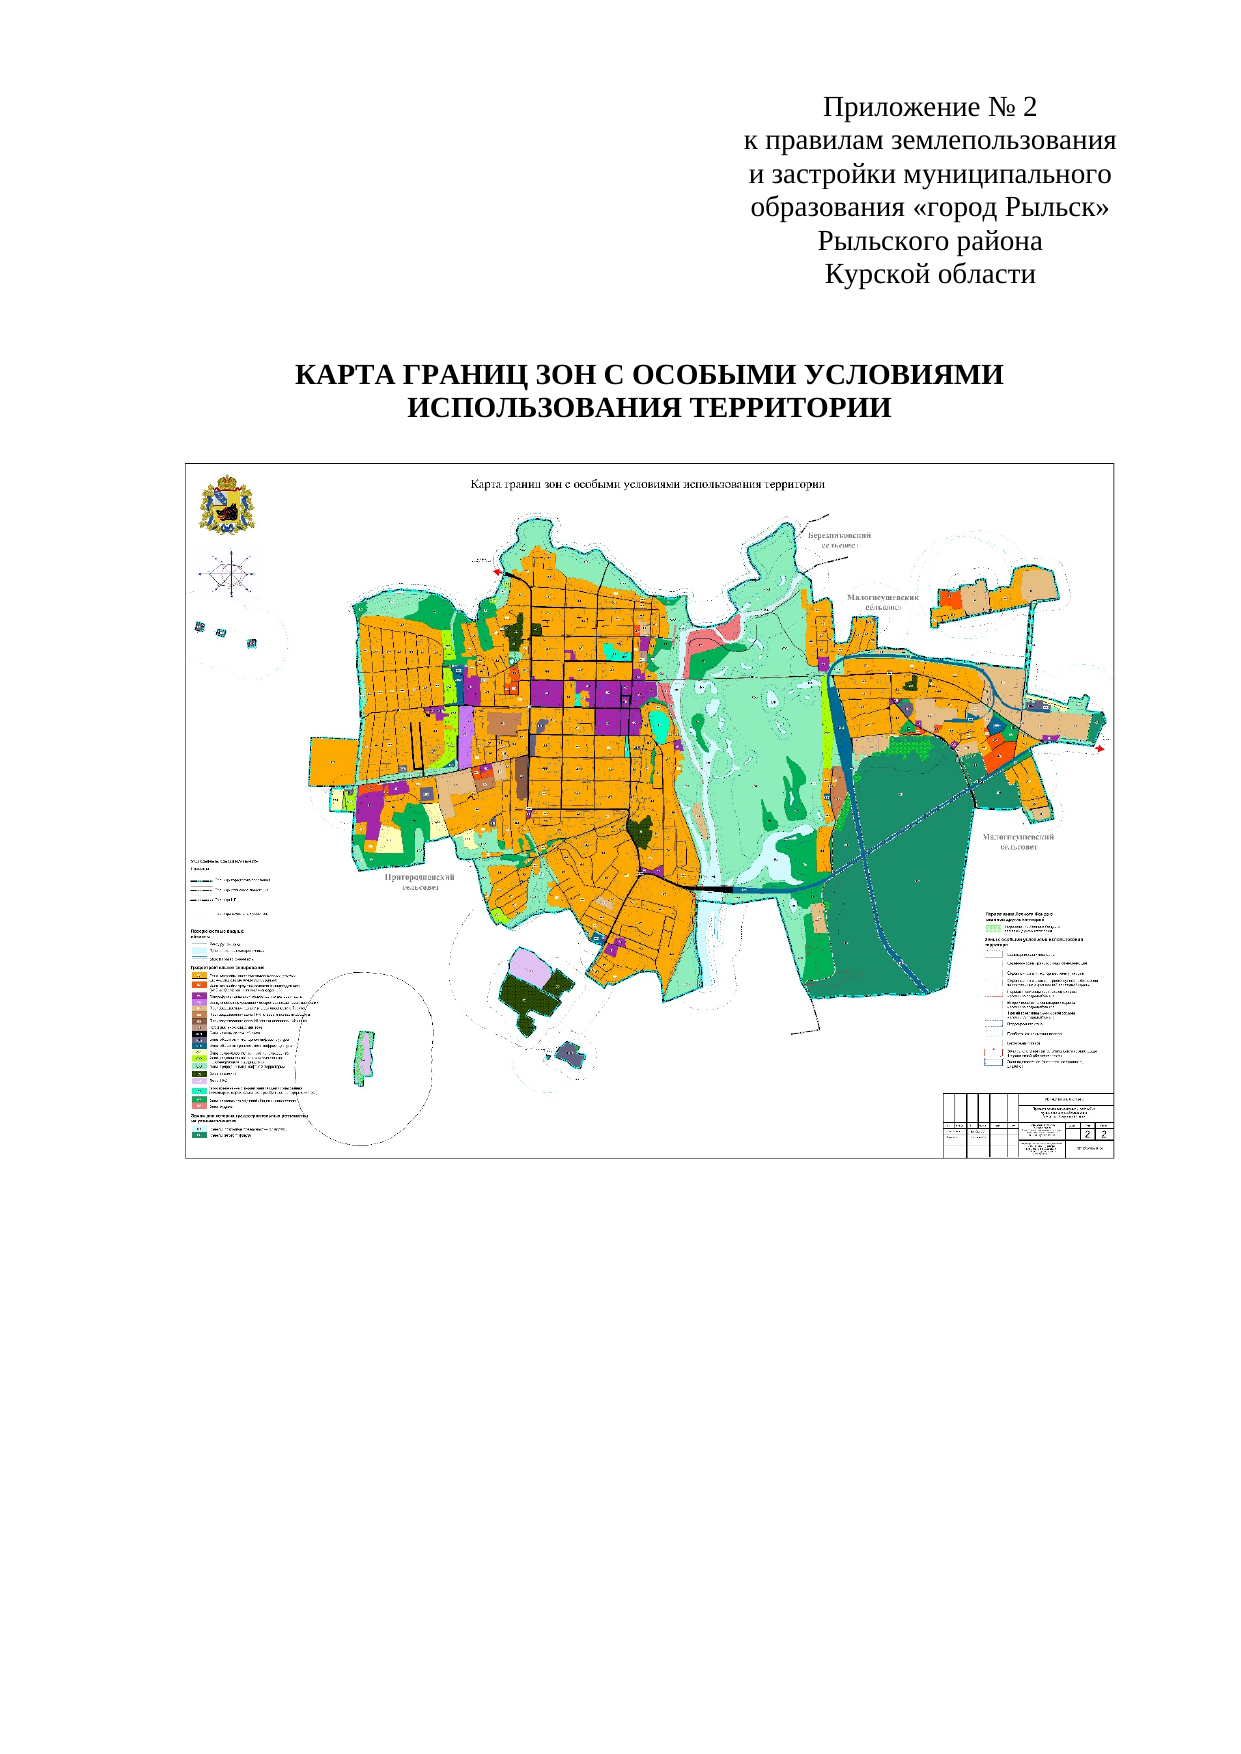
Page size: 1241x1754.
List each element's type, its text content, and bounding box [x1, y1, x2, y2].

text Приложение № 2 [738, 89, 1122, 122]
picture [177, 457, 1122, 1163]
text к правилам землепользования и застройки муниципального образования «город Рыльск» Рыльского района [738, 122, 1122, 256]
text КАРТА ГРАНИЦ ЗОН С ОСОБЫМИ УСЛОВИЯМИ ИСПОЛЬЗОВАНИЯ ТЕРРИТОРИИ [177, 357, 1122, 424]
text Курской области [738, 256, 1122, 290]
